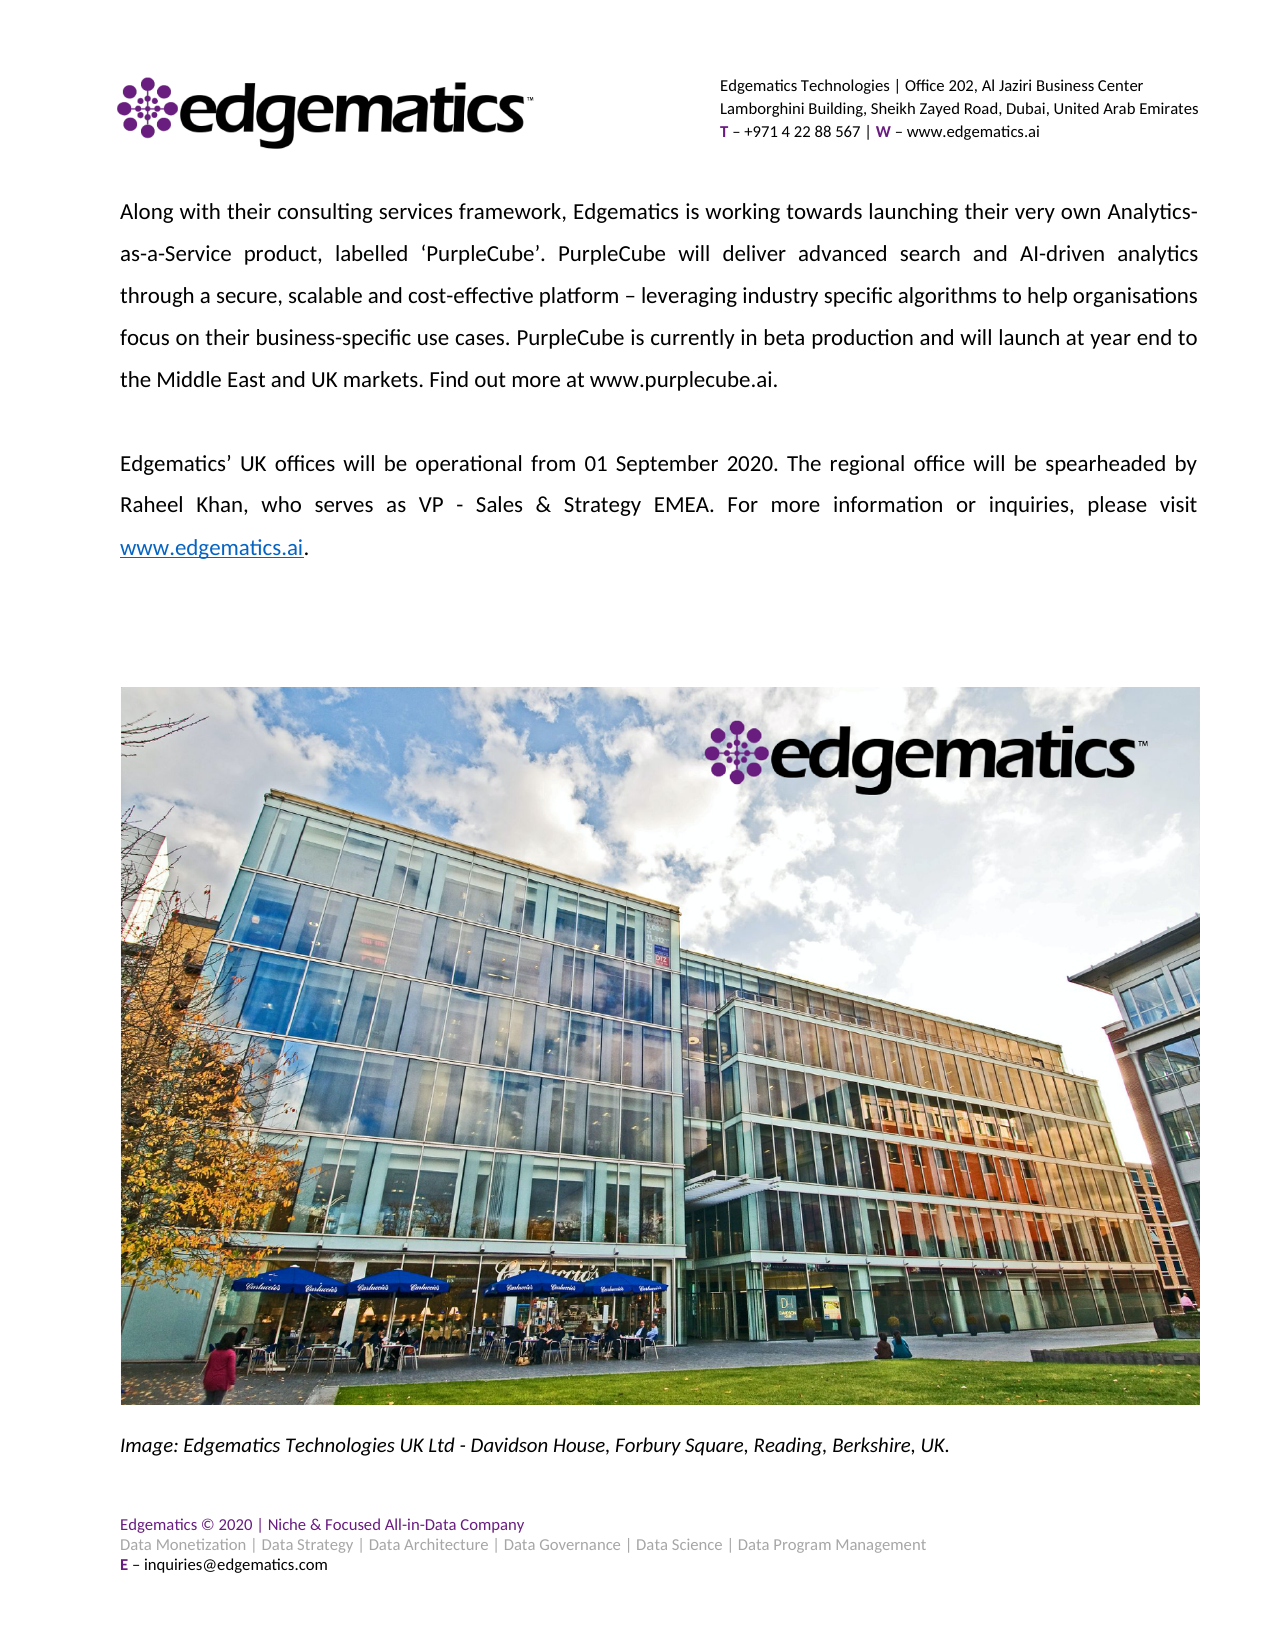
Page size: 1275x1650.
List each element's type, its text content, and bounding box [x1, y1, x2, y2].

text Image: Edgematics Technologies UK Ltd - Davidson House, Forbury Square, Reading, Berkshire, UK. [120, 1433, 1200, 1458]
text Along with their consulting services framework, Edgematics is working towards launching their very own Analytics-as-a-Service product, labelled ‘PurpleCube’. PurpleCube will deliver advanced search and AI-driven analytics through a secure, scalable and cost-effective platform – leveraging industry specific algorithms to help organisations focus on their business-specific use cases. PurpleCube is currently in beta production and will launch at year end to the Middle East and UK markets. Find out more at www.purplecube.ai. [120, 197, 1200, 393]
picture [111, 68, 539, 155]
text Edgematics’ UK offices will be operational from 01 September 2020. The regional office will be spearheaded by Raheel Khan, who serves as VP - Sales & Strategy EMEA. For more information or inquiries, please visit www.edgematics.ai. [120, 449, 1200, 561]
picture [120, 687, 1200, 1405]
